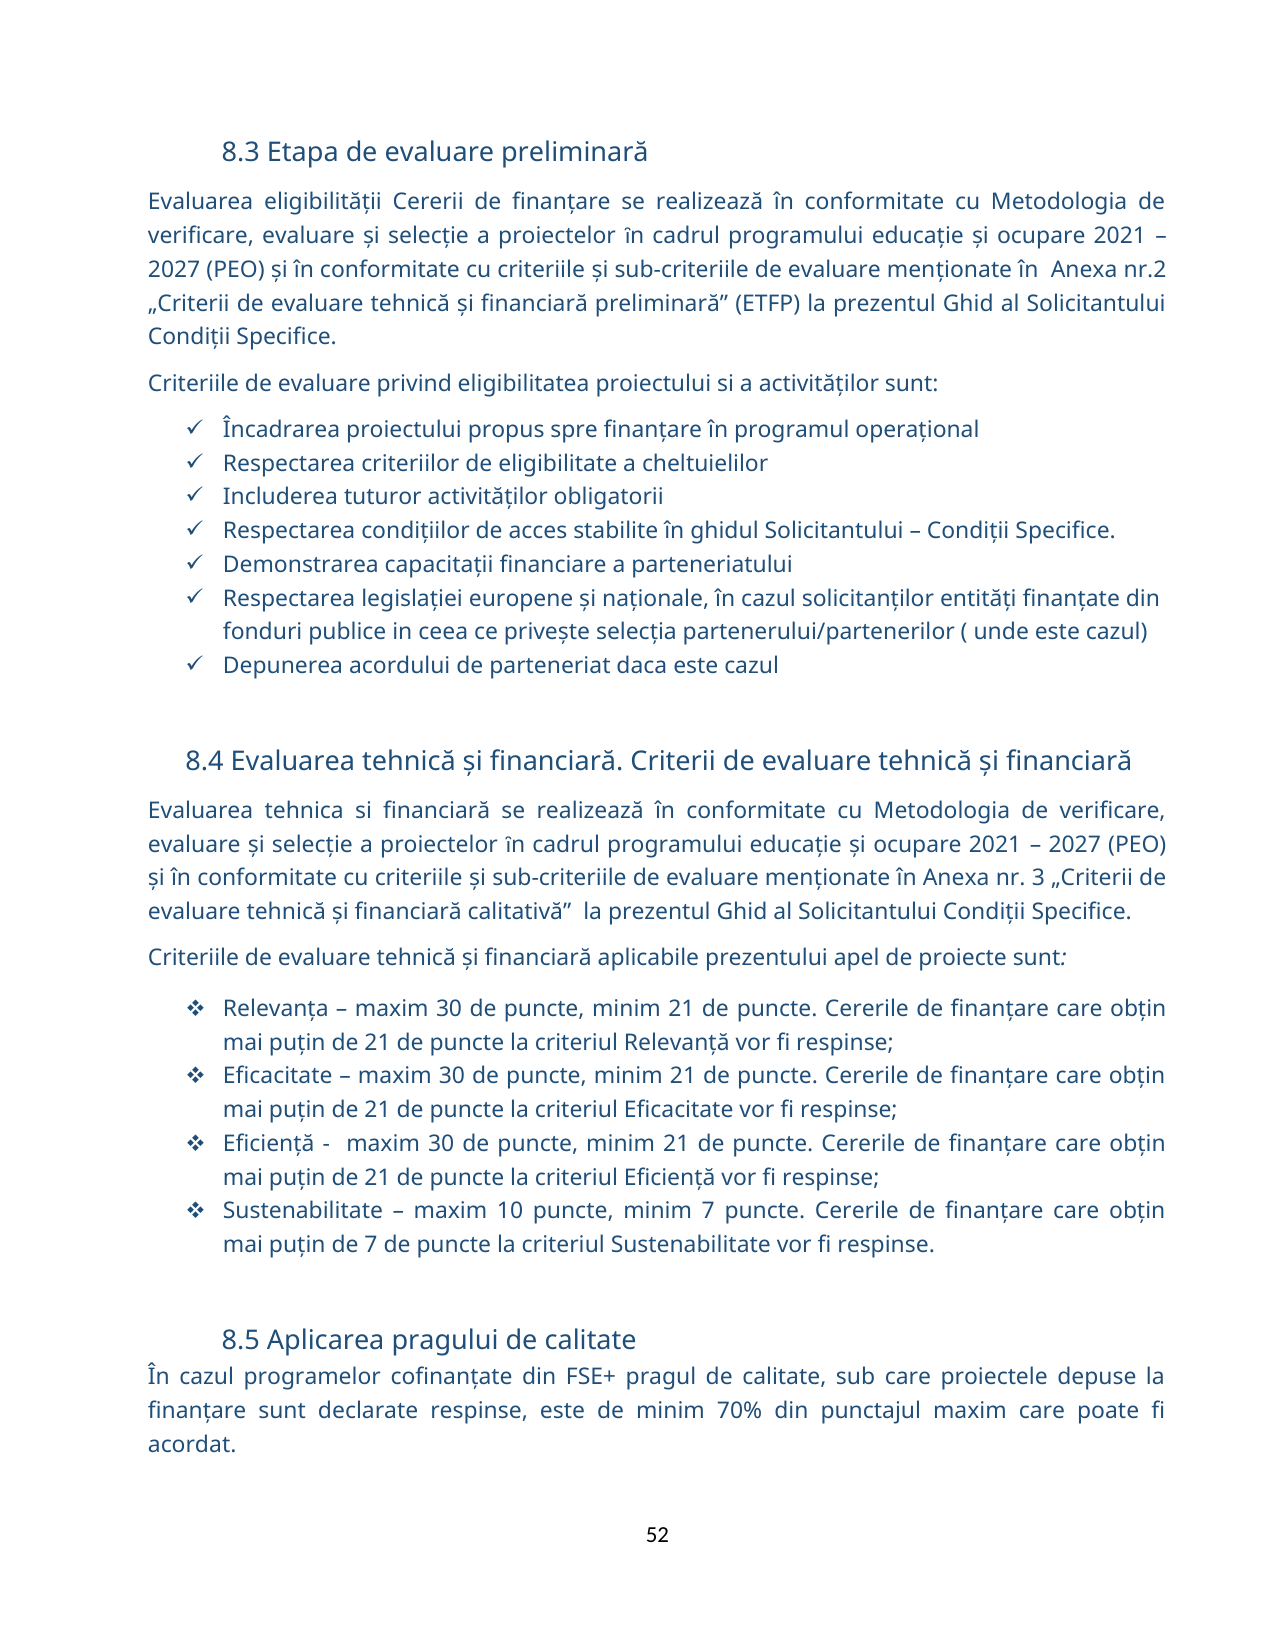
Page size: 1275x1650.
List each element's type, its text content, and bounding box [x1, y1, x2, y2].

list Respectarea criteriilor de eligibilitate a cheltuielilor [185, 446, 1167, 478]
subtitle 8.3 Etapa de evaluare preliminară [148, 133, 1167, 170]
list Depunerea acordului de parteneriat daca este cazul [185, 649, 1167, 680]
list Respectarea condițiilor de acces stabilite în ghidul Solicitantului – Condiții Specifice. [185, 514, 1167, 545]
subtitle 8.4 Evaluarea tehnică și financiară. Criterii de evaluare tehnică și financiară [148, 741, 1167, 778]
subtitle 8.5 Aplicarea pragului de calitate [148, 1320, 1167, 1357]
list Încadrarea proiectului propus spre finanțare în programul operațional [185, 413, 1167, 444]
text Criteriile de evaluare tehnică și financiară aplicabile prezentului apel de proiecte sunt: [148, 941, 1167, 972]
list Eficacitate – maxim 30 de puncte, minim 21 de puncte. Cererile de finanțare care obțin mai puțin de 21 de puncte la criteriul Eficacitate vor fi respinse; [185, 1059, 1167, 1124]
text Criteriile de evaluare privind eligibilitatea proiectului si a activităților sunt: [148, 366, 1167, 398]
text Evaluarea eligibilității Cererii de finanțare se realizează în conformitate cu Metodologia de verificare, evaluare și selecție a proiectelor ȋn cadrul programului educație și ocupare 2021 – 2027 (PEO) și în conformitate cu criteriile și sub-criteriile de evaluare menționate în Anexa nr.2 „Criterii de evaluare tehnică și financiară preliminară” (ETFP) la prezentul Ghid al Solicitantului Condiții Specifice. [148, 185, 1167, 351]
list Respectarea legislației europene și naționale, în cazul solicitanților entități finanțate din fonduri publice in ceea ce privește selecția partenerului/partenerilor ( unde este cazul) [185, 581, 1167, 646]
list Demonstrarea capacitații financiare a parteneriatului [185, 548, 1167, 579]
text Evaluarea tehnica si financiară se realizează în conformitate cu Metodologia de verificare, evaluare și selecție a proiectelor ȋn cadrul programului educație și ocupare 2021 – 2027 (PEO) și în conformitate cu criteriile și sub-criteriile de evaluare menționate în Anexa nr. 3 „Criterii de evaluare tehnică și financiară calitativă” la prezentul Ghid al Solicitantului Condiții Specifice. [148, 794, 1167, 926]
list Sustenabilitate – maxim 10 puncte, minim 7 puncte. Cererile de finanțare care obțin mai puțin de 7 de puncte la criteriul Sustenabilitate vor fi respinse. [185, 1194, 1167, 1259]
list Includerea tuturor activităților obligatorii [185, 480, 1167, 511]
text În cazul programelor cofinanțate din FSE+ pragul de calitate, sub care proiectele depuse la finanțare sunt declarate respinse, este de minim 70% din punctajul maxim care poate fi acordat. [148, 1360, 1167, 1459]
list Eficiență - maxim 30 de puncte, minim 21 de puncte. Cererile de finanțare care obțin mai puțin de 21 de puncte la criteriul Eficiență vor fi respinse; [185, 1127, 1167, 1192]
list Relevanța – maxim 30 de puncte, minim 21 de puncte. Cererile de finanțare care obțin mai puțin de 21 de puncte la criteriul Relevanță vor fi respinse; [185, 992, 1167, 1057]
